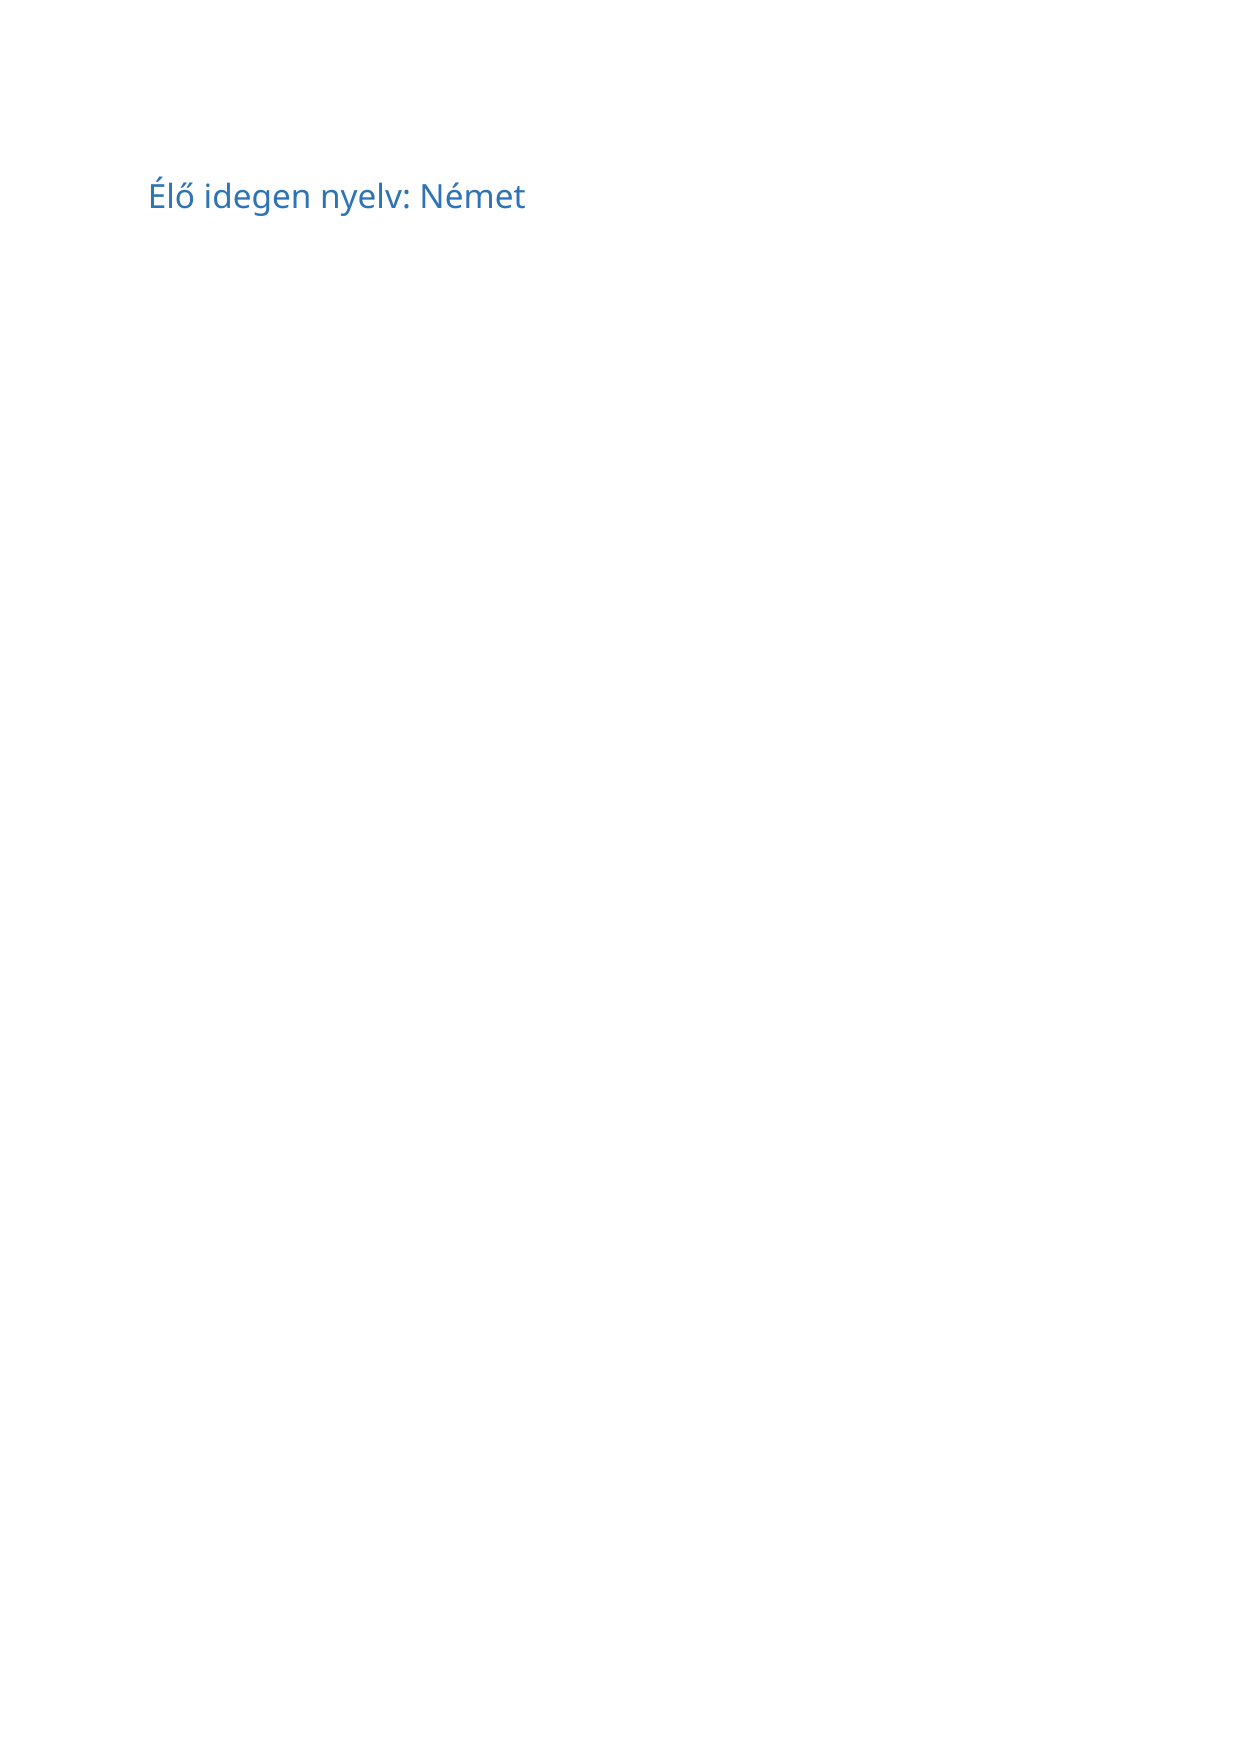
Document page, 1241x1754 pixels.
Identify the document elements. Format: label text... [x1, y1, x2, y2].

subtitle Élő idegen nyelv: Német [148, 173, 1093, 218]
